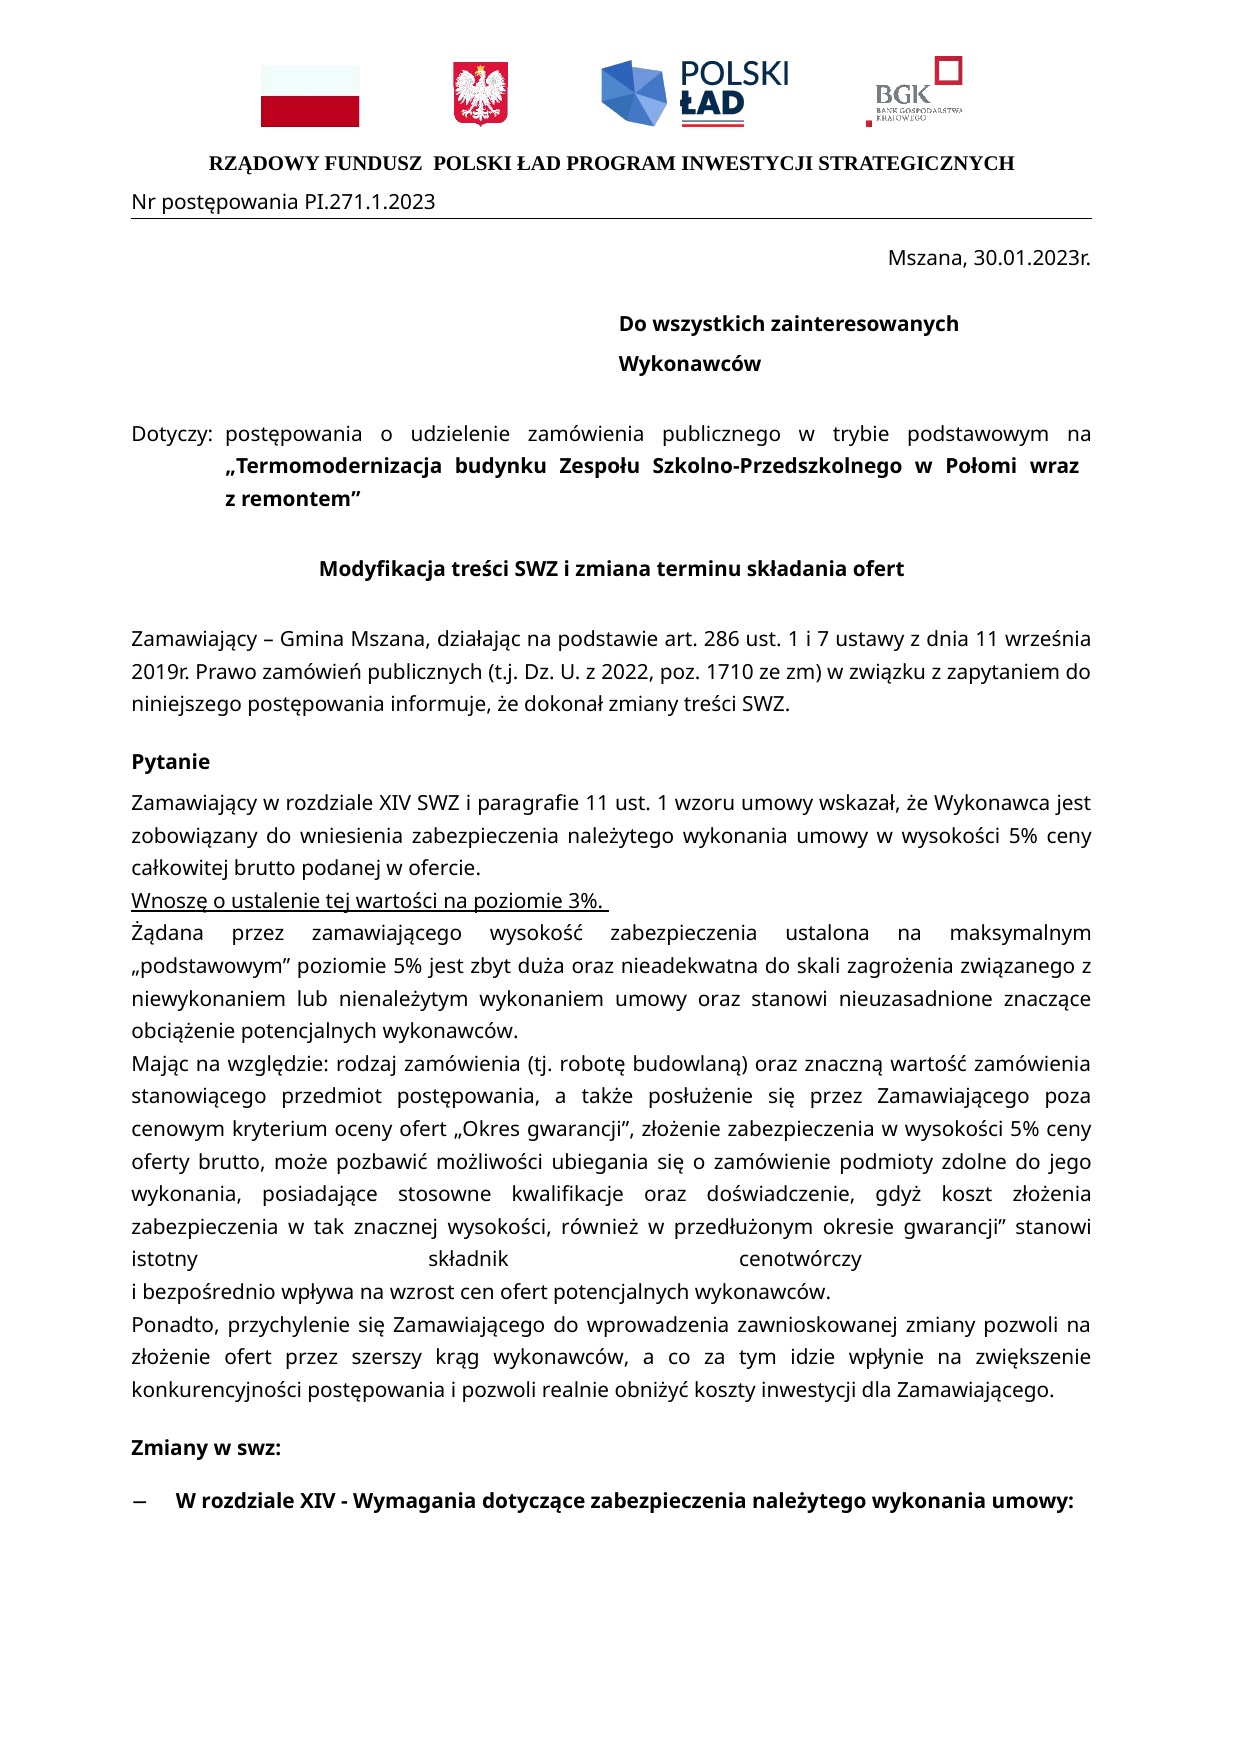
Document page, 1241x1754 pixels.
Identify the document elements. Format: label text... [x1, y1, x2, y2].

text Zamawiający – Gmina Mszana, działając na podstawie art. 286 ust. 1 i 7 ustawy z dnia 11 września 2019r. Prawo zamówień publicznych (t.j. Dz. U. z 2022, poz. 1710 ze zm) w związku z zapytaniem do niniejszego postępowania informuje, że dokonał zmiany treści SWZ. [131, 624, 1092, 718]
list W rozdziale XIV - Wymagania dotyczące zabezpieczenia należytego wykonania umowy: [131, 1486, 1092, 1514]
text Do wszystkich zainteresowanych [618, 309, 1091, 337]
text Zmiany w swz: [131, 1433, 1092, 1461]
picture [453, 62, 508, 127]
picture [865, 56, 963, 127]
text Pytanie [131, 747, 1092, 776]
text Wnoszę o ustalenie tej wartości na poziomie 3%. [131, 886, 1092, 914]
text Mając na względzie: rodzaj zamówienia (tj. robotę budowlaną) oraz znaczną wartość zamówienia stanowiącego przedmiot postępowania, a także posłużenie się przez Zamawiającego poza cenowym kryterium oceny ofert „Okres gwarancji”, złożenie zabezpieczenia w wysokości 5% ceny oferty brutto, może pozbawić możliwości ubiegania się o zamówienie podmioty zdolne do jego wykonania, posiadające stosowne kwalifikacje oraz doświadczenie, gdyż koszt złożenia zabezpieczenia w tak znacznej wysokości, również w przedłużonym okresie gwarancji” stanowi istotny składnik cenotwórczy i bezpośrednio wpływa na wzrost cen ofert potencjalnych wykonawców. [131, 1049, 1092, 1306]
text Dotyczy: postępowania o udzielenie zamówienia publicznego w trybie podstawowym na „Termomodernizacja budynku Zespołu Szkolno-Przedszkolnego w Połomi wraz z remontem” [131, 419, 1092, 513]
picture [261, 65, 360, 127]
text Mszana, 30.01.2023r. [618, 243, 1091, 271]
text Zamawiający w rozdziale XIV SWZ i paragrafie 11 ust. 1 wzoru umowy wskazał, że Wykonawca jest zobowiązany do wniesienia zabezpieczenia należytego wykonania umowy w wysokości 5% ceny całkowitej brutto podanej w ofercie. [131, 788, 1092, 882]
text Ponadto, przychylenie się Zamawiającego do wprowadzenia zawnioskowanej zmiany pozwoli na złożenie ofert przez szerszy krąg wykonawców, a co za tym idzie wpłynie na zwiększenie konkurencyjności postępowania i pozwoli realnie obniżyć koszty inwestycji dla Zamawiającego. [131, 1310, 1092, 1403]
picture [601, 60, 788, 127]
text Modyfikacja treści SWZ i zmiana terminu składania ofert [131, 554, 1092, 583]
text Żądana przez zamawiającego wysokość zabezpieczenia ustalona na maksymalnym „podstawowym” poziomie 5% jest zbyt duża oraz nieadekwatna do skali zagrożenia związanego z niewykonaniem lub nienależytym wykonaniem umowy oraz stanowi nieuzasadnione znaczące obciążenie potencjalnych wykonawców. [131, 918, 1092, 1045]
text Wykonawców [131, 349, 1091, 378]
